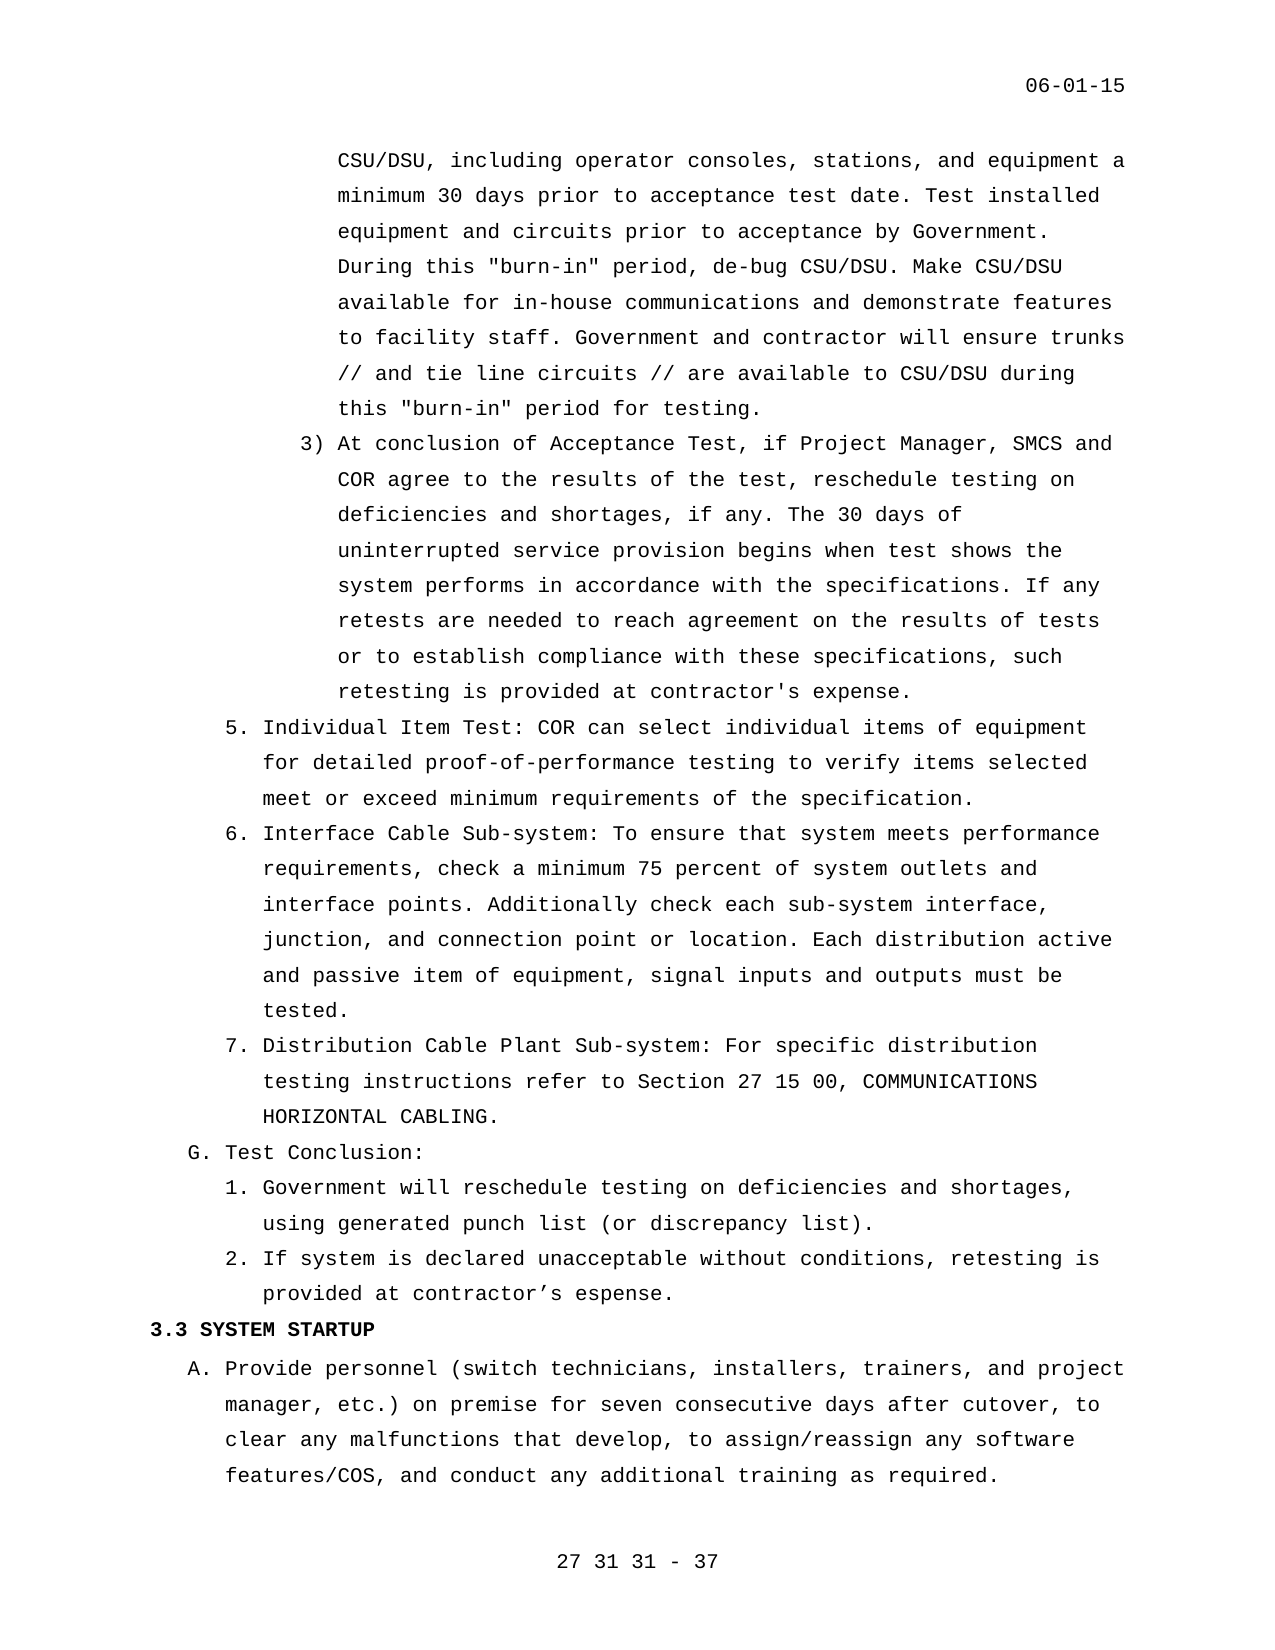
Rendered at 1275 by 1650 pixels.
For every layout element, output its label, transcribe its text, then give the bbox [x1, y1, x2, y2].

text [300, 150, 1125, 422]
text Interface Cable Sub-system: To ensure that system meets performance requirements, check a minimum 75 percent of system outlets and interface points. Additionally check each sub-system interface, junction, and connection point or location. Each distribution active and passive item of equipment, signal inputs and outputs must be tested. [225, 823, 1125, 1024]
text Test Conclusion: [187, 1142, 1125, 1165]
text Individual Item Test: COR can select individual items of equipment for detailed proof-of-performance testing to verify items selected meet or exceed minimum requirements of the specification. [225, 717, 1125, 811]
text Provide personnel (switch technicians, installers, trainers, and project manager, etc.) on premise for seven consecutive days after cutover, to clear any malfunctions that develop, to assign/reassign any software features/COS, and conduct any additional training as required. [187, 1358, 1125, 1488]
text Government will reschedule testing on deficiencies and shortages, using generated punch list (or discrepancy list). [225, 1177, 1125, 1236]
text At conclusion of Acceptance Test, if Project Manager, SMCS and COR agree to the results of the test, reschedule testing on deficiencies and shortages, if any. The 30 days of uninterrupted service provision begins when test shows the system performs in accordance with the specifications. If any retests are needed to reach agreement on the results of tests or to establish compliance with these specifications, such retesting is provided at contractor's expense. [300, 433, 1125, 705]
text SYSTEM STARTUP [150, 1319, 1125, 1342]
text If system is declared unacceptable without conditions, retesting is provided at contractor’s espense. [225, 1248, 1125, 1307]
text Distribution Cable Plant Sub-system: For specific distribution testing instructions refer to Section 27 15 00, COMMUNICATIONS HORIZONTAL CABLING. [225, 1035, 1125, 1130]
